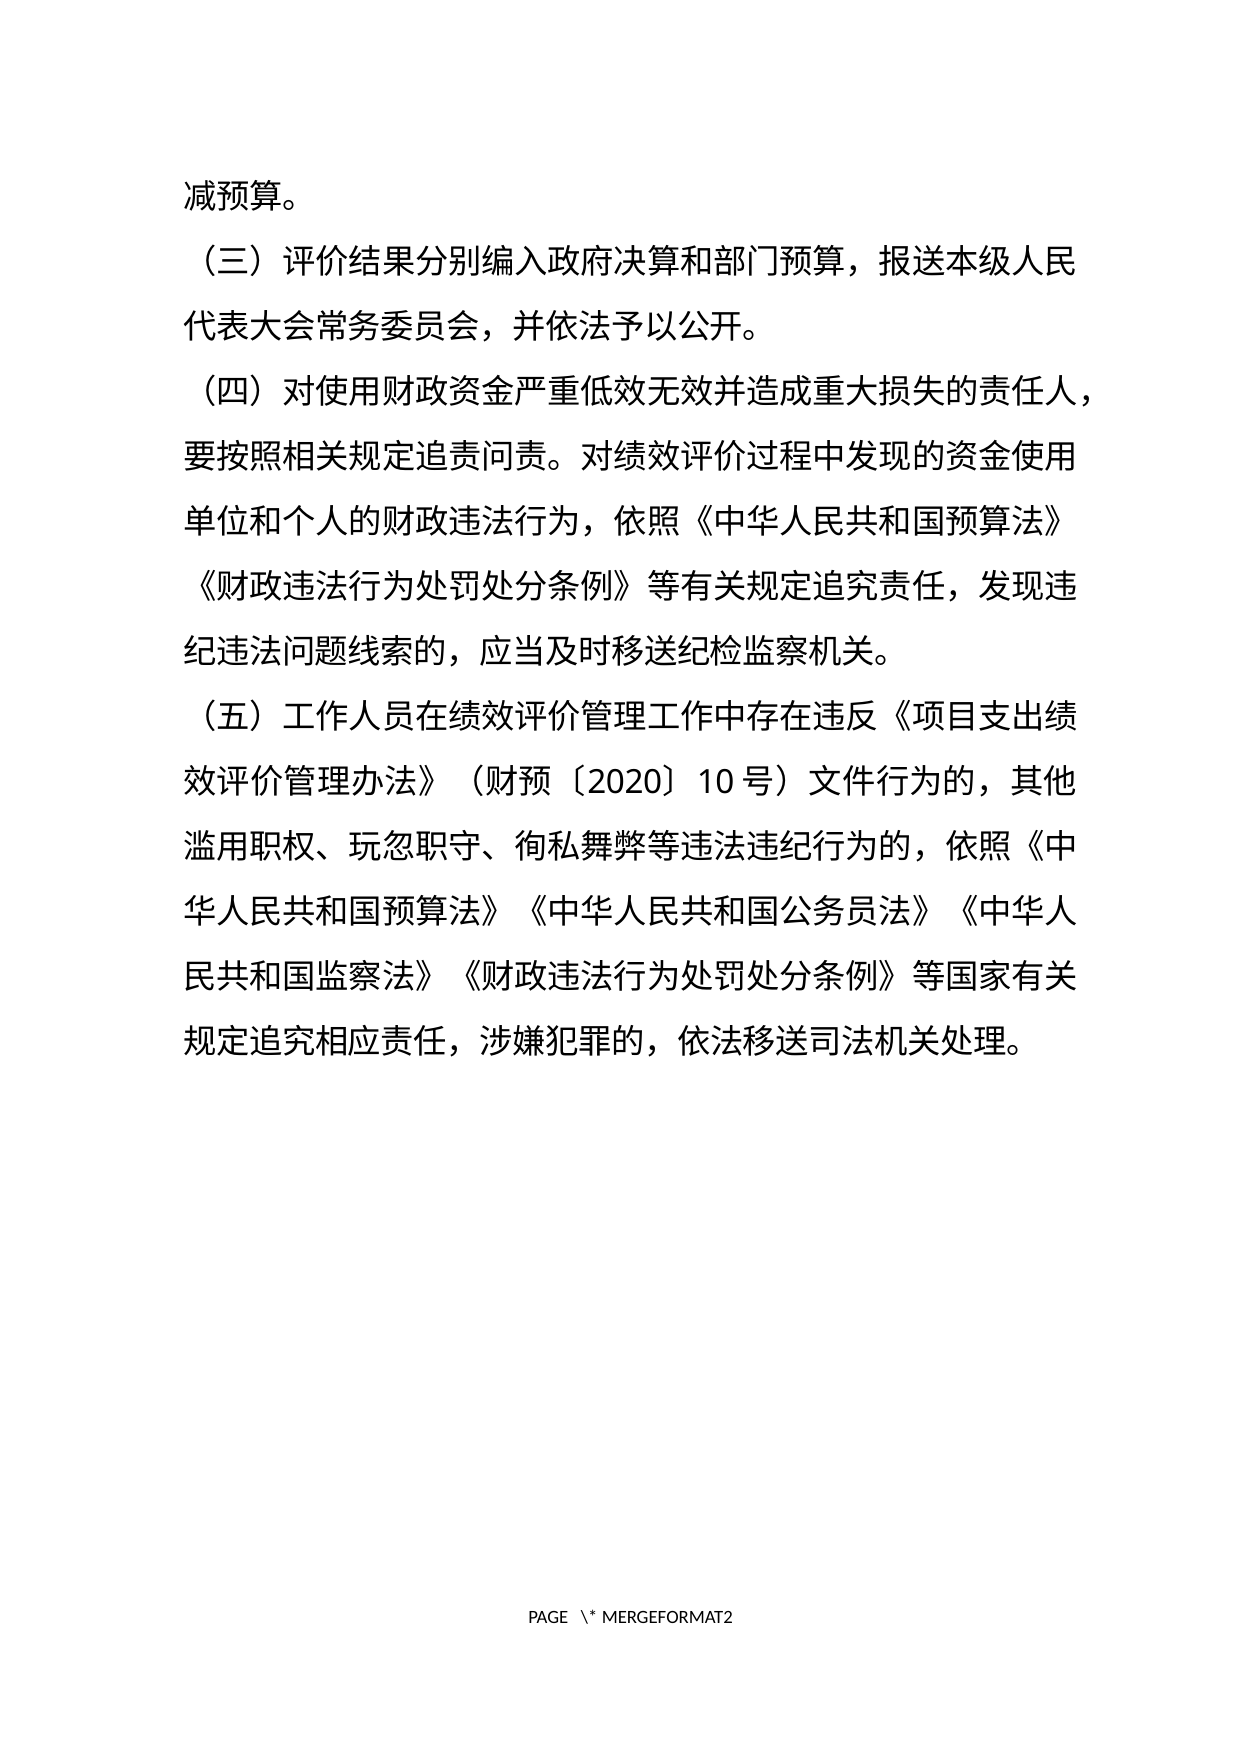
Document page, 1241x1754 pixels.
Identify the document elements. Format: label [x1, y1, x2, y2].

text [183, 162, 1078, 1072]
